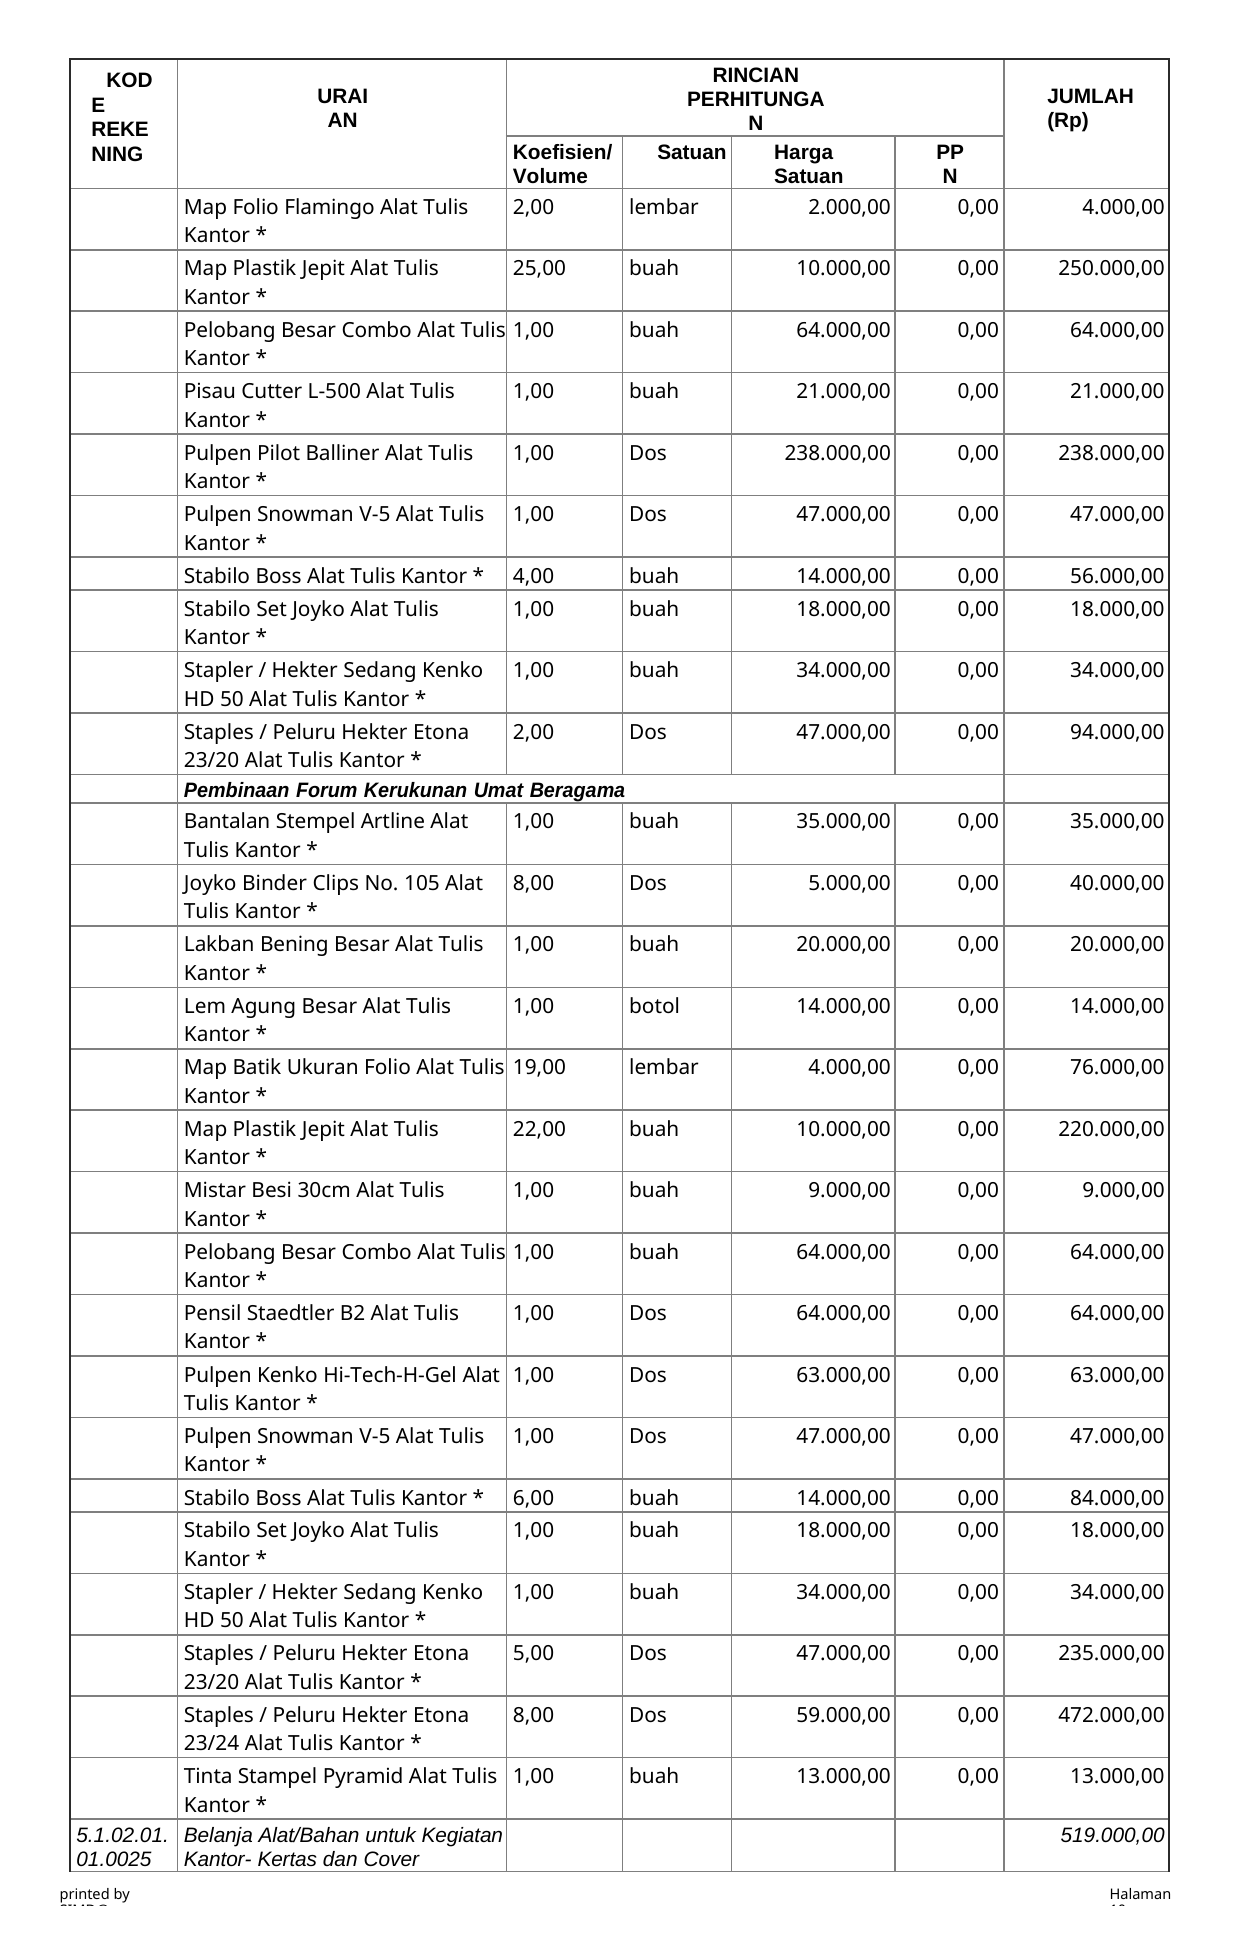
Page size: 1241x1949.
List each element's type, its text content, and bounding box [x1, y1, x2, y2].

table_cell 4.000,00 [1005, 189, 1168, 249]
table_cell 47.000,00 [732, 1418, 894, 1478]
table_cell 47.000,00 [1005, 1418, 1168, 1478]
table_cell Bantalan Stempel Artline Alat Tulis Kantor * [178, 804, 506, 863]
table_cell buah [623, 373, 731, 433]
table_cell [71, 988, 177, 1048]
table_cell Dos [623, 1357, 731, 1417]
table_cell buah [623, 1513, 731, 1572]
table_cell 519.000,00 [1005, 1820, 1168, 1871]
table_cell lembar [623, 189, 731, 249]
table_cell Map Plastik Jepit Alat Tulis Kantor * [178, 1111, 506, 1171]
table_cell 4.000,00 [732, 1050, 894, 1109]
table_cell 21.000,00 [732, 373, 894, 433]
table_cell buah [623, 1234, 731, 1294]
table_cell Tinta Stampel Pyramid Alat Tulis Kantor * [178, 1758, 506, 1818]
table_cell [71, 1480, 177, 1511]
table_cell Staples / Peluru Hekter Etona 23/20 Alat Tulis Kantor * [178, 1636, 506, 1695]
table_cell 1,00 [507, 1357, 622, 1417]
table_cell 1,00 [507, 591, 622, 651]
table_cell 76.000,00 [1005, 1050, 1168, 1109]
table_cell 18.000,00 [1005, 1513, 1168, 1572]
table_cell 0,00 [896, 1418, 1003, 1478]
table_cell Stapler / Hekter Sedang Kenko HD 50 Alat Tulis Kantor * [178, 652, 506, 712]
table_cell Map Plastik Jepit Alat Tulis Kantor * [178, 251, 506, 310]
table_cell 25,00 [507, 251, 622, 310]
table_cell 0,00 [896, 591, 1003, 651]
table_cell Joyko Binder Clips No. 105 Alat Tulis Kantor * [178, 865, 506, 925]
table_cell 220.000,00 [1005, 1111, 1168, 1171]
table_cell 1,00 [507, 373, 622, 433]
table_cell 0,00 [896, 1574, 1003, 1634]
table_cell 47.000,00 [1005, 496, 1168, 556]
table_cell 1,00 [507, 927, 622, 986]
table_cell Harga Satuan [732, 137, 894, 187]
table_cell [71, 496, 177, 556]
table_cell 8,00 [507, 1697, 622, 1757]
table_cell Map Batik Ukuran Folio Alat Tulis Kantor * [178, 1050, 506, 1109]
table_cell Pelobang Besar Combo Alat Tulis Kantor * [178, 312, 506, 372]
table_cell 64.000,00 [1005, 1234, 1168, 1294]
table_cell 235.000,00 [1005, 1636, 1168, 1695]
table_cell 1,00 [507, 312, 622, 372]
table_cell 34.000,00 [1005, 652, 1168, 712]
table_cell [71, 1111, 177, 1171]
table_cell [71, 1234, 177, 1294]
table_cell 1,00 [507, 496, 622, 556]
table_cell 9.000,00 [732, 1172, 894, 1232]
table_cell 0,00 [896, 988, 1003, 1048]
table_cell buah [623, 804, 731, 863]
table_header URAIAN [178, 60, 506, 187]
table_cell 0,00 [896, 1636, 1003, 1695]
table_cell 20.000,00 [1005, 927, 1168, 986]
table_cell 0,00 [896, 435, 1003, 495]
table_cell Pulpen Snowman V-5 Alat Tulis Kantor * [178, 1418, 506, 1478]
table_cell [71, 804, 177, 863]
table_cell 10.000,00 [732, 1111, 894, 1171]
table_cell 22,00 [507, 1111, 622, 1171]
table_cell 35.000,00 [1005, 804, 1168, 863]
table_cell 0,00 [896, 189, 1003, 249]
table_cell Lem Agung Besar Alat Tulis Kantor * [178, 988, 506, 1048]
table_cell [71, 927, 177, 986]
table_cell 47.000,00 [732, 496, 894, 556]
table_cell [71, 1357, 177, 1417]
table_header JUMLAH (Rp) [1005, 60, 1168, 187]
table_cell 0,00 [896, 558, 1003, 589]
table_cell Mistar Besi 30cm Alat Tulis Kantor * [178, 1172, 506, 1232]
table_cell 10.000,00 [732, 251, 894, 310]
table_cell 0,00 [896, 1480, 1003, 1511]
table_cell Staples / Peluru Hekter Etona 23/24 Alat Tulis Kantor * [178, 1697, 506, 1757]
table_cell buah [623, 591, 731, 651]
table_cell 4,00 [507, 558, 622, 589]
table_cell [71, 373, 177, 433]
table_cell 1,00 [507, 652, 622, 712]
table_cell Dos [623, 496, 731, 556]
table_cell 0,00 [896, 927, 1003, 986]
table_cell buah [623, 251, 731, 310]
table_cell 0,00 [896, 1172, 1003, 1232]
table_cell 13.000,00 [1005, 1758, 1168, 1818]
table_cell Belanja Alat/Bahan untuk Kegiatan Kantor- Kertas dan Cover [178, 1820, 506, 1871]
table_cell 1,00 [507, 1295, 622, 1355]
table_cell 1,00 [507, 1234, 622, 1294]
table_cell 14.000,00 [732, 1480, 894, 1511]
table_cell 1,00 [507, 1172, 622, 1232]
table_cell Pensil Staedtler B2 Alat Tulis Kantor * [178, 1295, 506, 1355]
table_cell [71, 1172, 177, 1232]
table_cell 0,00 [896, 312, 1003, 372]
table_cell 35.000,00 [732, 804, 894, 863]
table_cell 0,00 [896, 865, 1003, 925]
table_cell 47.000,00 [732, 1636, 894, 1695]
table_cell 238.000,00 [732, 435, 894, 495]
table_cell 2.000,00 [732, 189, 894, 249]
table_cell 40.000,00 [1005, 865, 1168, 925]
table_cell 0,00 [896, 652, 1003, 712]
table_cell 8,00 [507, 865, 622, 925]
table_cell 1,00 [507, 988, 622, 1048]
table_cell 64.000,00 [732, 1295, 894, 1355]
table_cell Staples / Peluru Hekter Etona 23/20 Alat Tulis Kantor * [178, 714, 506, 774]
table_cell [71, 591, 177, 651]
table_cell Pisau Cutter L-500 Alat Tulis Kantor * [178, 373, 506, 433]
table_cell Dos [623, 1697, 731, 1757]
table_cell 18.000,00 [732, 591, 894, 651]
table_cell [71, 865, 177, 925]
table_cell [71, 1697, 177, 1757]
table_cell Satuan [623, 137, 731, 187]
table_cell 9.000,00 [1005, 1172, 1168, 1232]
table_cell Stabilo Boss Alat Tulis Kantor * [178, 1480, 506, 1511]
table_cell 56.000,00 [1005, 558, 1168, 589]
table_cell [507, 1820, 622, 1871]
table_cell Dos [623, 714, 731, 774]
table_cell 6,00 [507, 1480, 622, 1511]
table_cell buah [623, 1574, 731, 1634]
table_cell 19,00 [507, 1050, 622, 1109]
table_cell 34.000,00 [732, 652, 894, 712]
table_cell [71, 558, 177, 589]
table_cell [71, 1636, 177, 1695]
table_cell buah [623, 1480, 731, 1511]
table_cell 94.000,00 [1005, 714, 1168, 774]
table_cell 0,00 [896, 1357, 1003, 1417]
table_cell 13.000,00 [732, 1758, 894, 1818]
table_cell 0,00 [896, 1295, 1003, 1355]
table_cell Pembinaan Forum Kerukunan Umat Beragama [178, 775, 1003, 802]
table_cell 64.000,00 [732, 312, 894, 372]
table_cell [71, 775, 177, 802]
table_cell 18.000,00 [732, 1513, 894, 1572]
table_cell 64.000,00 [1005, 312, 1168, 372]
table_cell Dos [623, 1295, 731, 1355]
table_cell 63.000,00 [1005, 1357, 1168, 1417]
table_cell 0,00 [896, 1513, 1003, 1572]
table_cell Koefisien/Volume [507, 137, 622, 187]
table_cell Dos [623, 1418, 731, 1478]
table_cell 34.000,00 [732, 1574, 894, 1634]
table_cell buah [623, 927, 731, 986]
table_cell 20.000,00 [732, 927, 894, 986]
table_cell 0,00 [896, 1111, 1003, 1171]
table_cell Pulpen Kenko Hi-Tech-H-Gel Alat Tulis Kantor * [178, 1357, 506, 1417]
table_cell [732, 1820, 894, 1871]
table_cell Map Folio Flamingo Alat Tulis Kantor * [178, 189, 506, 249]
table_cell 5,00 [507, 1636, 622, 1695]
table_cell Dos [623, 435, 731, 495]
table_cell 5.1.02.01.01.0025 [71, 1820, 177, 1871]
table_cell 14.000,00 [732, 988, 894, 1048]
table_cell botol [623, 988, 731, 1048]
table_cell 2,00 [507, 714, 622, 774]
table_cell Stabilo Boss Alat Tulis Kantor * [178, 558, 506, 589]
table_cell 0,00 [896, 714, 1003, 774]
table_cell [71, 435, 177, 495]
table_cell Pelobang Besar Combo Alat Tulis Kantor * [178, 1234, 506, 1294]
table_cell 64.000,00 [1005, 1295, 1168, 1355]
table_cell 250.000,00 [1005, 251, 1168, 310]
table_cell 0,00 [896, 496, 1003, 556]
table_cell Dos [623, 1636, 731, 1695]
table_cell 63.000,00 [732, 1357, 894, 1417]
table_cell 34.000,00 [1005, 1574, 1168, 1634]
table_cell 1,00 [507, 1418, 622, 1478]
table_cell 5.000,00 [732, 865, 894, 925]
table_cell [71, 312, 177, 372]
table_cell buah [623, 1172, 731, 1232]
table_cell 0,00 [896, 1234, 1003, 1294]
table_cell Stapler / Hekter Sedang Kenko HD 50 Alat Tulis Kantor * [178, 1574, 506, 1634]
table_cell 0,00 [896, 804, 1003, 863]
table_cell [71, 189, 177, 249]
table_cell [71, 251, 177, 310]
table_cell 18.000,00 [1005, 591, 1168, 651]
table_cell Dos [623, 865, 731, 925]
table_cell Stabilo Set Joyko Alat Tulis Kantor * [178, 1513, 506, 1572]
table_cell Pulpen Snowman V-5 Alat Tulis Kantor * [178, 496, 506, 556]
table_cell 21.000,00 [1005, 373, 1168, 433]
table_cell buah [623, 558, 731, 589]
table_cell 1,00 [507, 1513, 622, 1572]
table_cell 0,00 [896, 1050, 1003, 1109]
table_cell 0,00 [896, 1697, 1003, 1757]
table_header KODE REKENING [71, 60, 177, 187]
table_cell 1,00 [507, 804, 622, 863]
table_cell [623, 1820, 731, 1871]
table_cell buah [623, 1111, 731, 1171]
table_cell 64.000,00 [732, 1234, 894, 1294]
table_cell [1005, 775, 1168, 802]
table_cell 0,00 [896, 1758, 1003, 1818]
table_cell 14.000,00 [1005, 988, 1168, 1048]
table_cell 59.000,00 [732, 1697, 894, 1757]
table_cell [896, 1820, 1003, 1871]
table_cell 0,00 [896, 373, 1003, 433]
table_cell buah [623, 1758, 731, 1818]
table_cell 1,00 [507, 1758, 622, 1818]
table_cell buah [623, 312, 731, 372]
table_header RINCIAN PERHITUNGAN [507, 60, 1003, 135]
table_cell Stabilo Set Joyko Alat Tulis Kantor * [178, 591, 506, 651]
table_cell PPN [896, 137, 1003, 187]
table_cell 14.000,00 [732, 558, 894, 589]
table_cell 0,00 [896, 251, 1003, 310]
table_cell 1,00 [507, 1574, 622, 1634]
table_cell 238.000,00 [1005, 435, 1168, 495]
table_cell 47.000,00 [732, 714, 894, 774]
table_cell 2,00 [507, 189, 622, 249]
table_cell [71, 1574, 177, 1634]
table_cell 1,00 [507, 435, 622, 495]
table_cell buah [623, 652, 731, 712]
table_cell [71, 1295, 177, 1355]
table_cell [71, 1758, 177, 1818]
table_cell [71, 1050, 177, 1109]
table_cell [71, 1418, 177, 1478]
table_cell Lakban Bening Besar Alat Tulis Kantor * [178, 927, 506, 986]
table_cell lembar [623, 1050, 731, 1109]
table_cell 472.000,00 [1005, 1697, 1168, 1757]
table_cell [71, 652, 177, 712]
table_cell Pulpen Pilot Balliner Alat Tulis Kantor * [178, 435, 506, 495]
table_cell 84.000,00 [1005, 1480, 1168, 1511]
table_cell [71, 1513, 177, 1572]
table_cell [71, 714, 177, 774]
